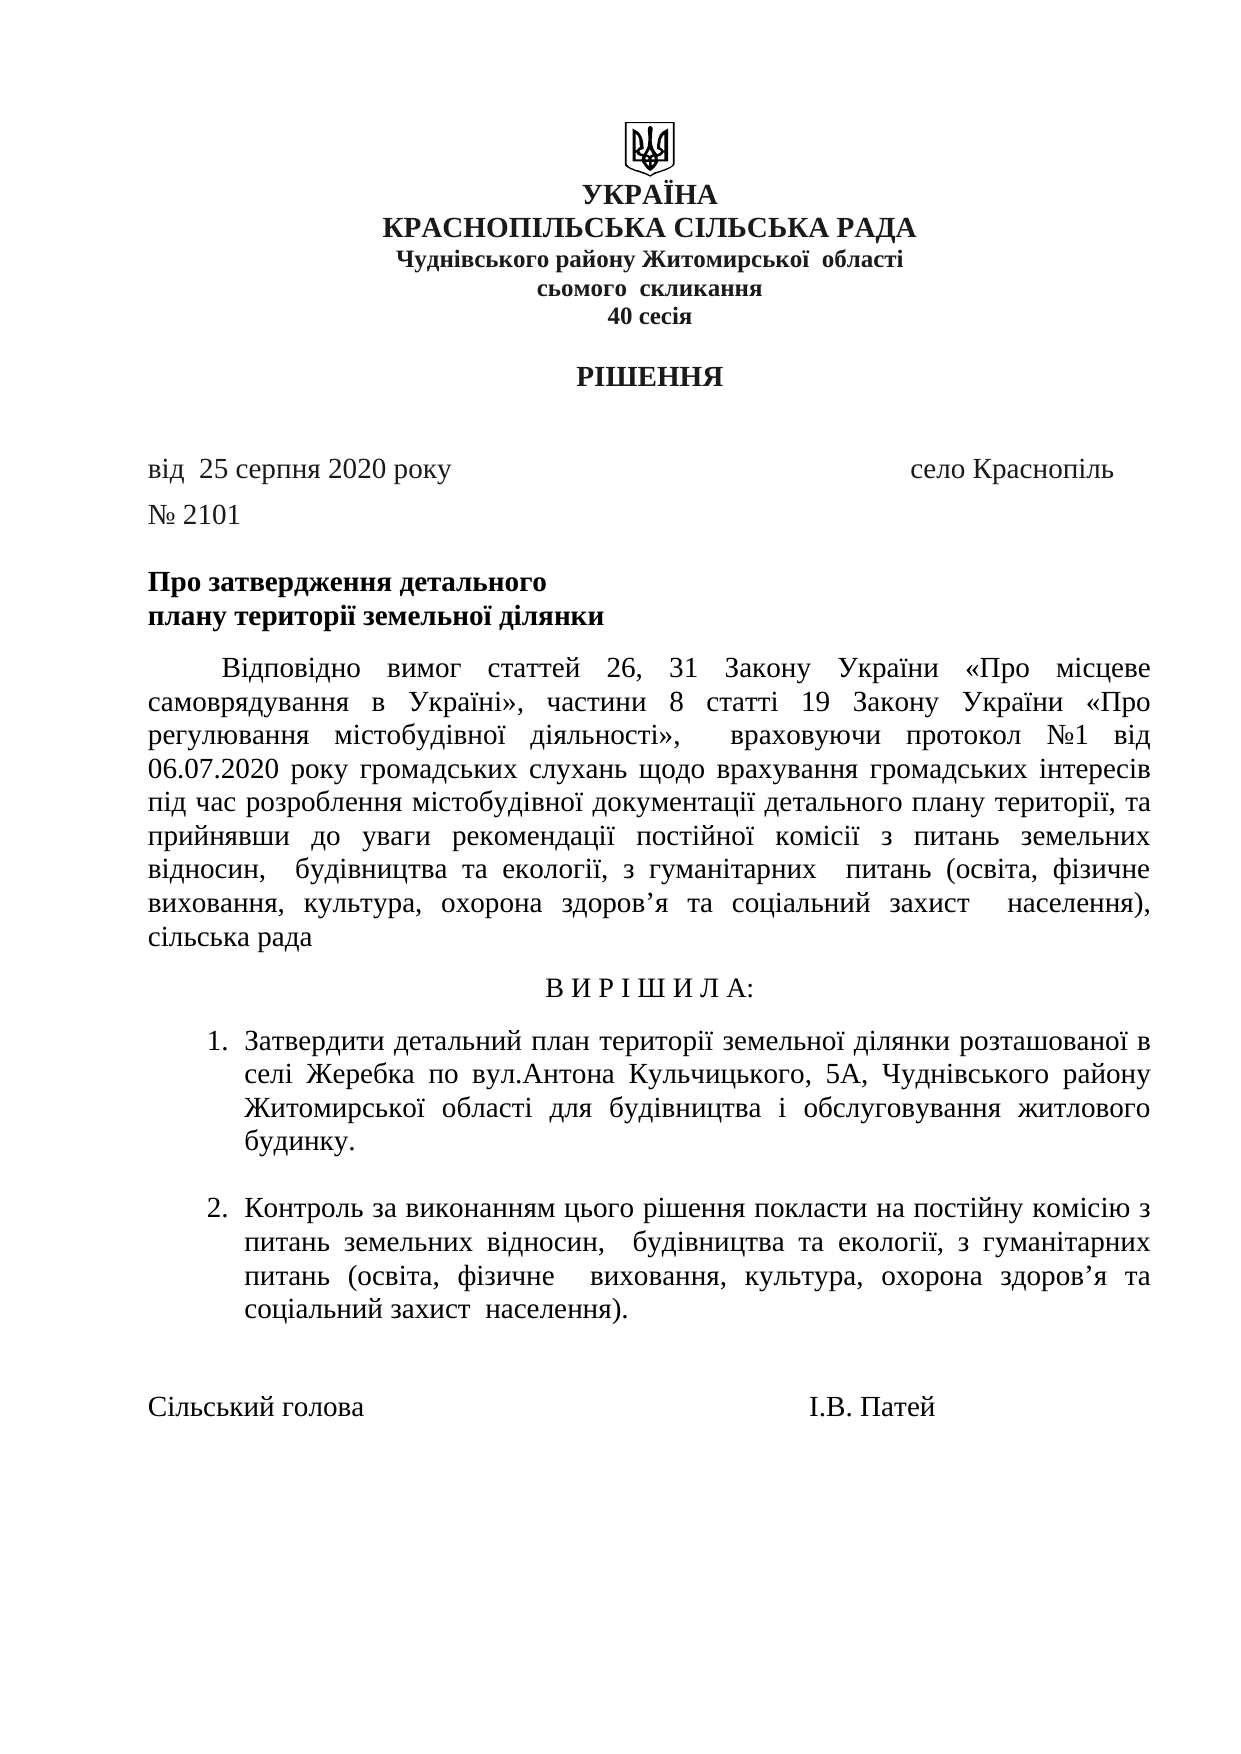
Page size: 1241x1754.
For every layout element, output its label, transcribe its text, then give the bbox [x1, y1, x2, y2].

list Контроль за виконанням цього рішення покласти на постійну комісію з питань земельних відносин, будівництва та екології, з гуманітарних питань (освіта, фізичне виховання, культура, охорона здоров’я та соціальний захист населення). [207, 1191, 1152, 1325]
list Затвердити детальний план території земельної ділянки розташованої в селі Жеребка по вул.Антона Кульчицького, 5А, Чуднівського району Житомирської області для будівництва і обслуговування житлового будинку. [207, 1023, 1152, 1157]
text Чуднівського району Житомирської області [148, 244, 1152, 273]
text Відповідно вимог статтей 26, 31 Закону України «Про місцеве самоврядування в Україні», частини 8 статті 19 Закону України «Про регулювання містобудівної діяльності», враховуючи протокол №1 від 06.07.2020 року громадських слухань щодо врахування громадських інтересів під час розроблення містобудівної документації детального плану території, та прийнявши до уваги рекомендації постійної комісії з питань земельних відносин, будівництва та екології, з гуманітарних питань (освіта, фізичне виховання, культура, охорона здоров’я та соціальний захист населення), сільська рада [148, 650, 1152, 952]
list № 2101 [148, 497, 1152, 531]
text Сільський голова І.В. Патей [148, 1389, 1152, 1423]
text сьомого скликання [148, 273, 1152, 301]
list плану території земельної ділянки [148, 598, 1152, 631]
text РІШЕННЯ [148, 359, 1152, 392]
list Про затвердження детального [148, 564, 1152, 598]
text від 25 серпня 2020 року село Краснопіль [148, 451, 1152, 484]
text 40 сесія [148, 301, 1152, 330]
text КРАСНОПІЛЬСЬКА СІЛЬСЬКА РАДА [148, 210, 1152, 244]
text УКРАЇНА [148, 177, 1152, 210]
text В И Р І Ш И Л А: [148, 971, 1152, 1004]
